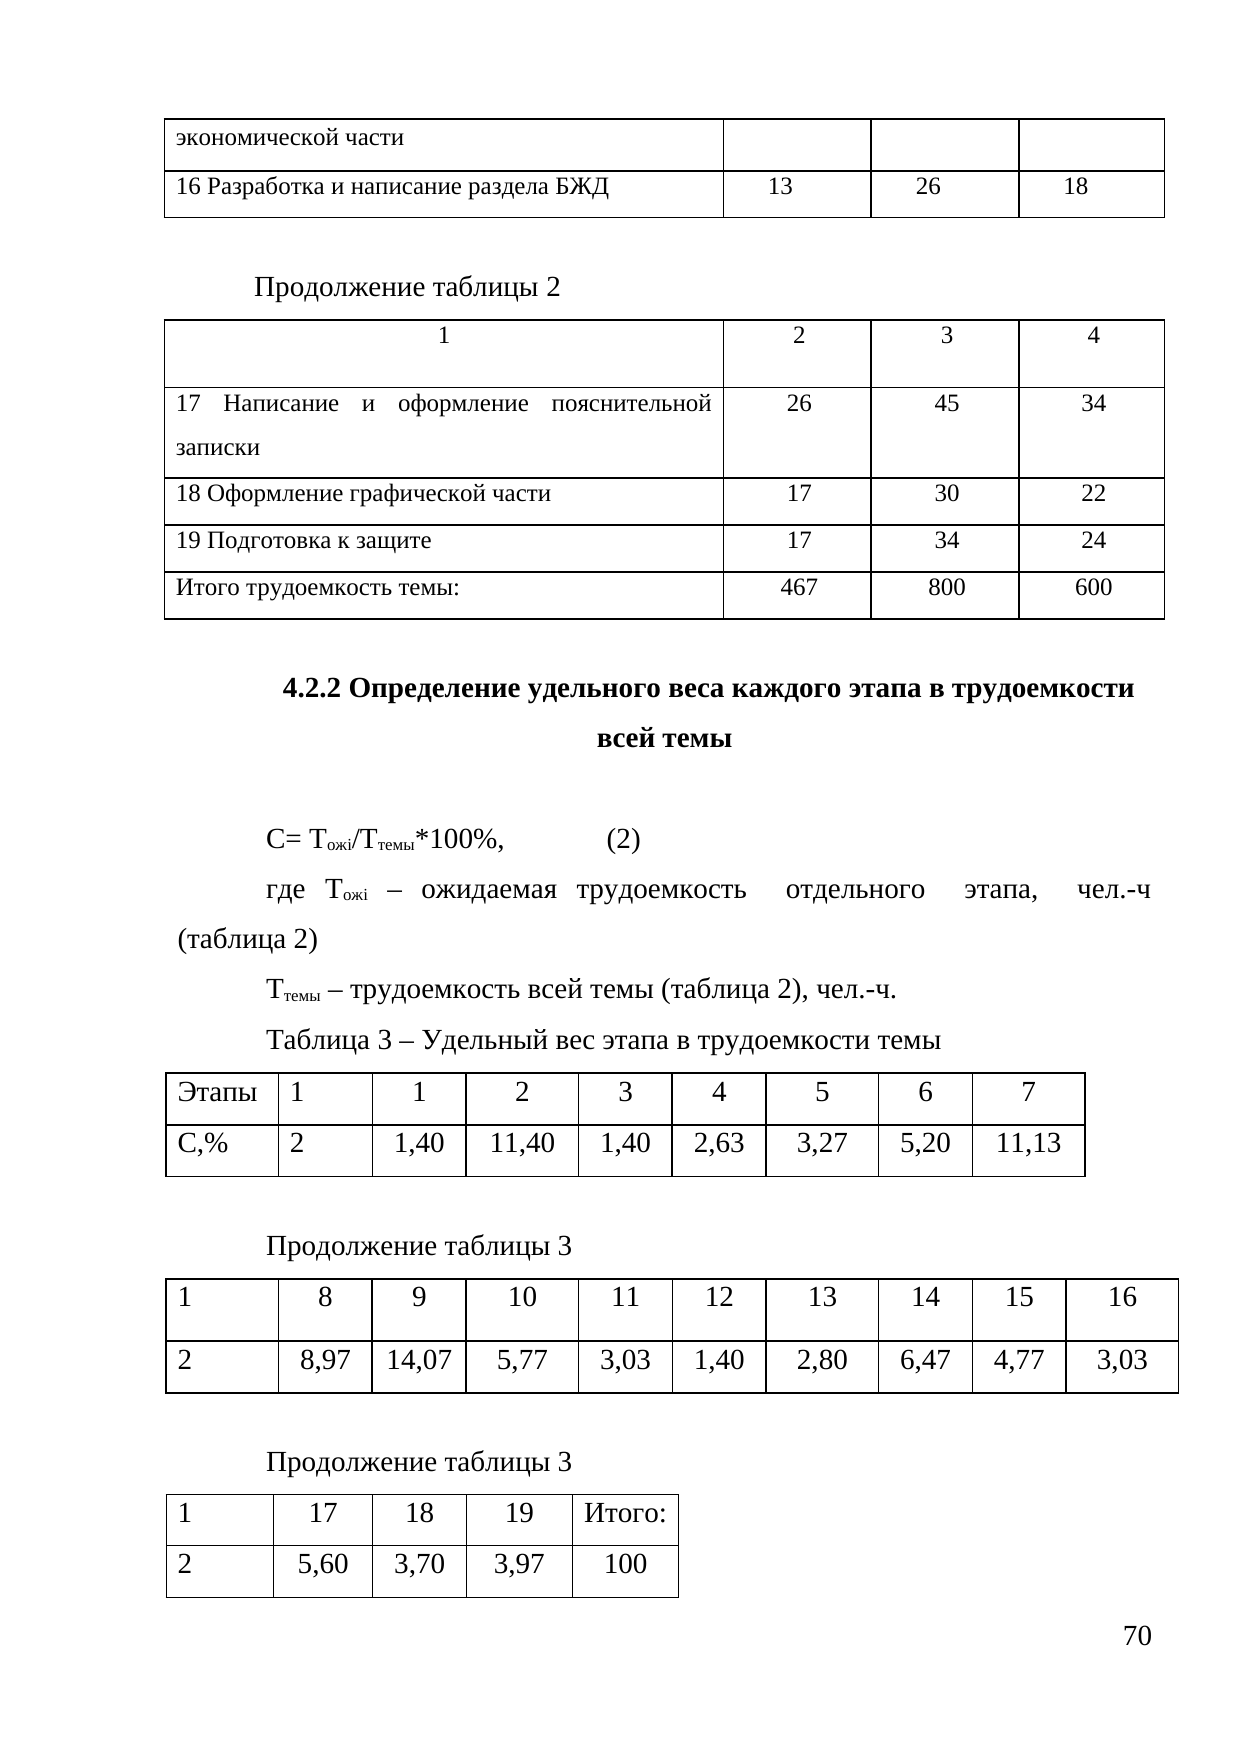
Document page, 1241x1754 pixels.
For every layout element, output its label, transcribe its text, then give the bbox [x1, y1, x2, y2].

table_header 7 [973, 1074, 1084, 1124]
table_cell 800 [872, 573, 1018, 618]
table_cell 2,63 [673, 1126, 765, 1176]
table_cell 1,40 [373, 1126, 465, 1176]
table_header 1 [167, 1495, 273, 1545]
table_cell 3,03 [1067, 1342, 1178, 1392]
table_cell 5,60 [274, 1546, 372, 1597]
table_cell С,% [167, 1126, 278, 1176]
table_header Итого: [573, 1495, 678, 1545]
table_cell 467 [724, 573, 870, 618]
table_cell 2 [167, 1342, 278, 1392]
table_cell 21 [724, 120, 870, 170]
table_header 10 [467, 1280, 578, 1340]
table_cell Итого трудоемкость темы: [165, 573, 723, 618]
table_cell 11,13 [973, 1126, 1084, 1176]
table_cell 3,97 [467, 1546, 572, 1597]
table_header 9 [373, 1280, 465, 1340]
table_cell 45 [872, 388, 1018, 477]
table_header Этапы [167, 1074, 278, 1124]
table_header 13 [767, 1280, 878, 1340]
table_header 15 [973, 1280, 1065, 1340]
table_cell 2,80 [767, 1342, 878, 1392]
table_cell 600 [1020, 573, 1164, 618]
table_cell 100 [573, 1546, 678, 1597]
text где Тожi – ожидаемая трудоемкость отдельного этапа, чел.-ч (таблица 2) [177, 871, 1152, 955]
text Таблица 3 – Удельный вес этапа в трудоемкости темы [177, 1022, 1152, 1056]
table_header 4 [1020, 321, 1164, 387]
table_header 17 [274, 1495, 372, 1545]
text 4.2.2 Определение удельного веса каждого этапа в трудоемкости всей темы [177, 670, 1152, 754]
table_header 18 [373, 1495, 466, 1545]
table_header 12 [673, 1280, 765, 1340]
table_header 8 [279, 1280, 371, 1340]
table_cell 5,20 [879, 1126, 972, 1176]
table_cell 17 Написание и оформление пояснительной записки [165, 388, 723, 477]
table_cell 19 Подготовка к защите [165, 526, 723, 571]
table_cell 26 [724, 388, 870, 477]
table_cell 1,40 [579, 1126, 671, 1176]
table_header 3 [872, 321, 1018, 387]
table_cell 18 Оформление графической части [165, 479, 723, 524]
table_header 1 [279, 1074, 372, 1124]
table_cell 2 [279, 1126, 372, 1176]
table_cell 17 [724, 526, 870, 571]
table_header 2 [467, 1074, 578, 1124]
table_cell 26 [872, 172, 1018, 217]
table_cell 13 [724, 172, 870, 217]
text Продолжение таблицы 3 [177, 1444, 1152, 1477]
table_cell 3,70 [373, 1546, 466, 1597]
table_cell 5,77 [467, 1342, 578, 1392]
table_header 1 [167, 1280, 278, 1340]
table_cell 3,03 [579, 1342, 672, 1392]
table_header 14 [879, 1280, 972, 1340]
table_cell 34 [872, 526, 1018, 571]
table_cell 30 [872, 479, 1018, 524]
table_cell 6,47 [879, 1342, 972, 1392]
table_cell 17 [724, 479, 870, 524]
text Продолжение таблицы 2 [177, 269, 1152, 302]
table_header 6 [879, 1074, 972, 1124]
table_cell 3,27 [767, 1126, 878, 1176]
table_cell 24 [1020, 526, 1164, 571]
table_header 2 [724, 321, 870, 387]
text С= Тожi/Ттемы*100%, (2) [177, 821, 1152, 854]
table_cell 11,40 [467, 1126, 578, 1176]
table_cell 22 [1020, 479, 1164, 524]
table_cell 1,40 [673, 1342, 765, 1392]
table_cell 29 [1020, 120, 1164, 170]
table_header 11 [579, 1280, 672, 1340]
table_cell 4,77 [973, 1342, 1065, 1392]
table_header 5 [767, 1074, 878, 1124]
table_cell 2 [167, 1546, 273, 1597]
table_header 16 [1067, 1280, 1178, 1340]
table_header 1 [373, 1074, 465, 1124]
table_cell 14,07 [373, 1342, 465, 1392]
table_header 1 [165, 321, 723, 387]
table_header 19 [467, 1495, 572, 1545]
table_cell 40 [872, 120, 1018, 170]
table_header 3 [579, 1074, 671, 1124]
table_cell 8,97 [279, 1342, 371, 1392]
table_cell 34 [1020, 388, 1164, 477]
table_header 4 [673, 1074, 765, 1124]
table_cell 16 Разработка и написание раздела БЖД [165, 172, 723, 217]
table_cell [165, 120, 723, 170]
text Продолжение таблицы 3 [177, 1228, 1152, 1261]
text Ттемы – трудоемкость всей темы (таблица 2), чел.-ч. [177, 972, 1152, 1005]
table_cell 18 [1020, 172, 1164, 217]
